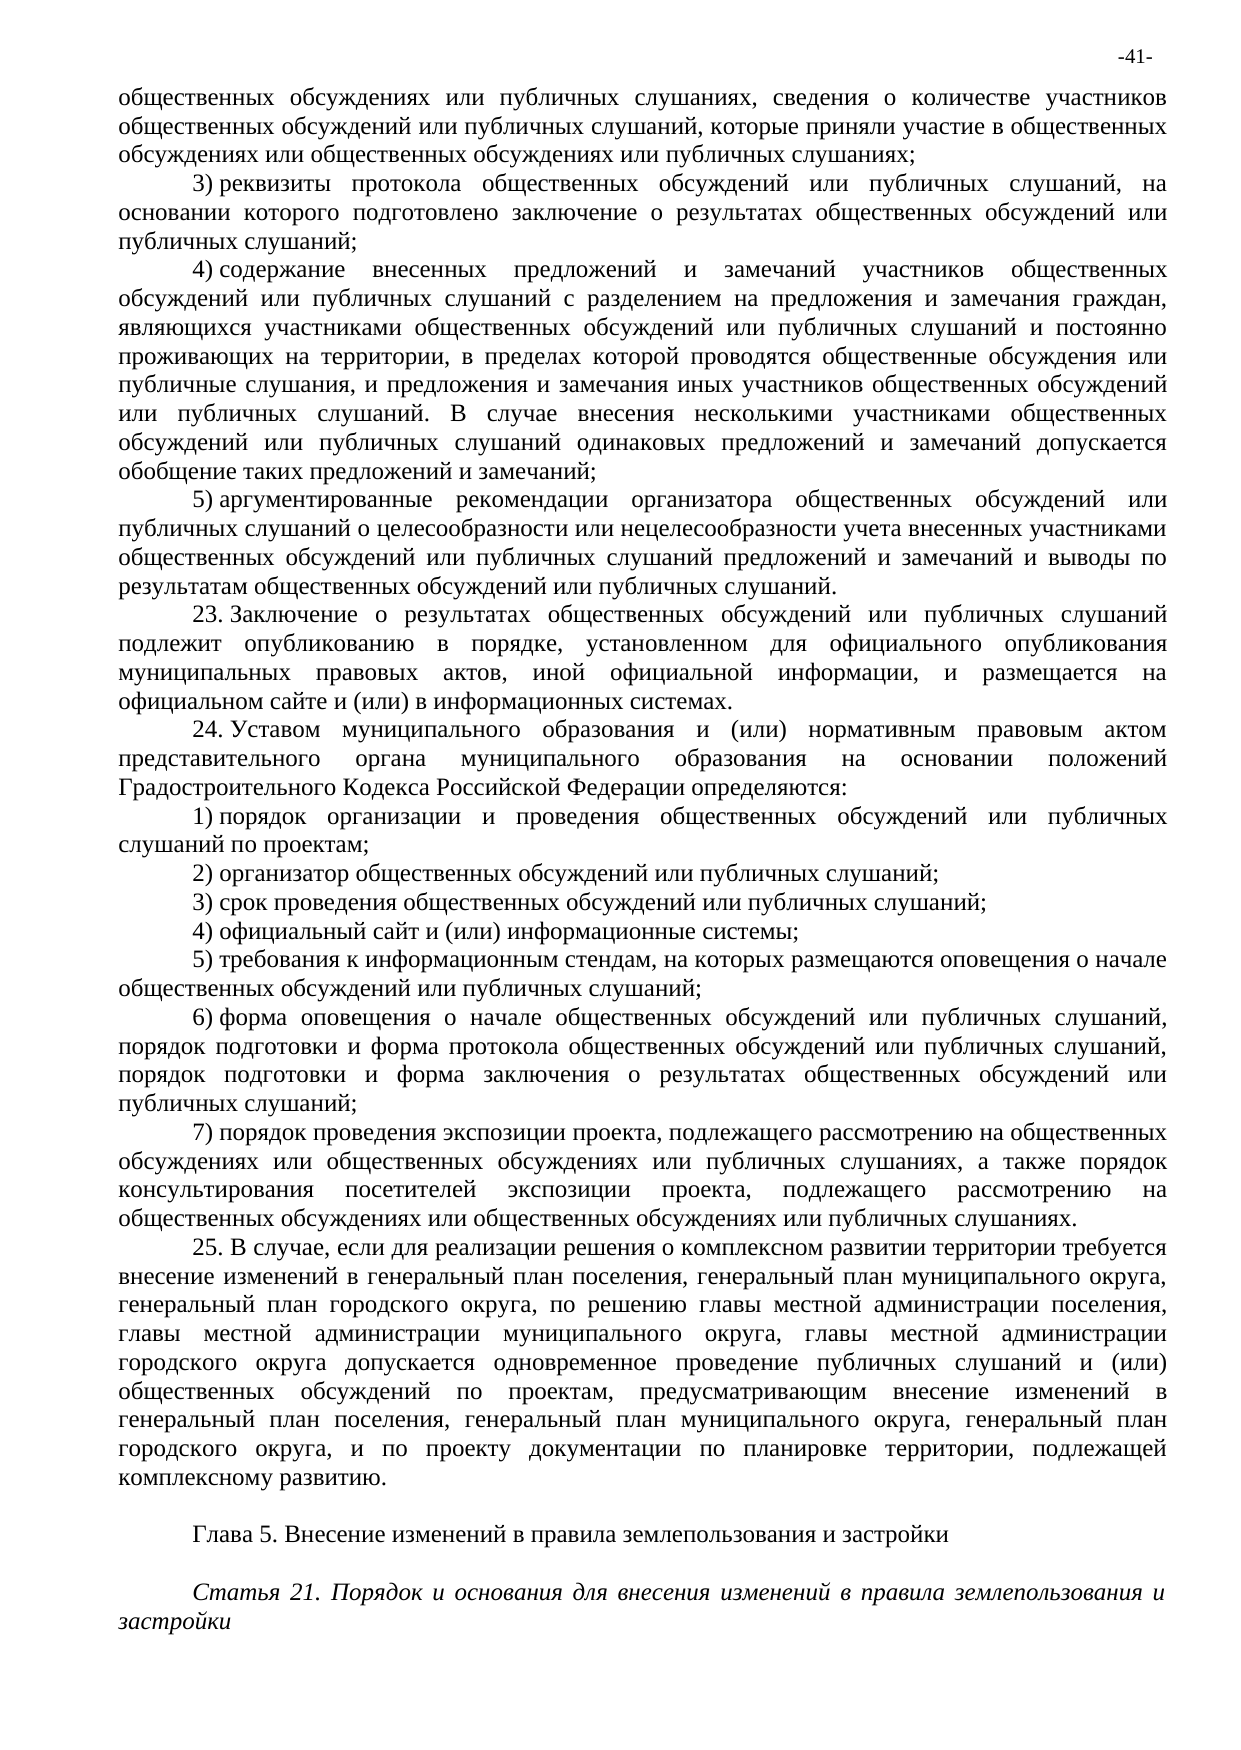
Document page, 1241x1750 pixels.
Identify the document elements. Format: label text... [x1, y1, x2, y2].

text 4) официальный сайт и (или) информационные системы; [118, 916, 1168, 944]
text Статья 21. Порядок и основания для внесения изменений в правила землепользования и застройки [118, 1577, 1168, 1634]
text Глава 5. Внесение изменений в правила землепользования и застройки [118, 1519, 1168, 1548]
text 7) порядок проведения экспозиции проекта, подлежащего рассмотрению на общественных обсуждениях или общественных обсуждениях или публичных слушаниях, а также порядок консультирования посетителей экспозиции проекта, подлежащего рассмотрению на общественных обсуждениях или общественных обсуждениях или публичных слушаниях. [118, 1117, 1168, 1232]
text 6) форма оповещения о начале общественных обсуждений или публичных слушаний, порядок подготовки и форма протокола общественных обсуждений или публичных слушаний, порядок подготовки и форма заключения о результатах общественных обсуждений или публичных слушаний; [118, 1002, 1168, 1117]
text 3) реквизиты протокола общественных обсуждений или публичных слушаний, на основании которого подготовлено заключение о результатах общественных обсуждений или публичных слушаний; [118, 168, 1168, 254]
text 2) организатор общественных обсуждений или публичных слушаний; [118, 858, 1168, 887]
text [118, 82, 1168, 168]
text 5) аргументированные рекомендации организатора общественных обсуждений или публичных слушаний о целесообразности или нецелесообразности учета внесенных участниками общественных обсуждений или публичных слушаний предложений и замечаний и выводы по результатам общественных обсуждений или публичных слушаний. [118, 484, 1168, 599]
text 1) порядок организации и проведения общественных обсуждений или публичных слушаний по проектам; [118, 801, 1168, 858]
text 5) требования к информационным стендам, на которых размещаются оповещения о начале общественных обсуждений или публичных слушаний; [118, 944, 1168, 1002]
text 24. Уставом муниципального образования и (или) нормативным правовым актом представительного органа муниципального образования на основании положений Градостроительного Кодекса Российской Федерации определяются: [118, 714, 1168, 801]
text 25. В случае, если для реализации решения о комплексном развитии территории требуется внесение изменений в генеральный план поселения, генеральный план муниципального округа, генеральный план городского округа, по решению главы местной администрации поселения, главы местной администрации муниципального округа, главы местной администрации городского округа допускается одновременное проведение публичных слушаний и (или) общественных обсуждений по проектам, предусматривающим внесение изменений в генеральный план поселения, генеральный план муниципального округа, генеральный план городского округа, и по проекту документации по планировке территории, подлежащей комплексному развитию. [118, 1232, 1168, 1491]
text 23. Заключение о результатах общественных обсуждений или публичных слушаний подлежит опубликованию в порядке, установленном для официального опубликования муниципальных правовых актов, иной официальной информации, и размещается на официальном сайте и (или) в информационных системах. [118, 599, 1168, 714]
text 3) срок проведения общественных обсуждений или публичных слушаний; [118, 887, 1168, 916]
text 4) содержание внесенных предложений и замечаний участников общественных обсуждений или публичных слушаний с разделением на предложения и замечания граждан, являющихся участниками общественных обсуждений или публичных слушаний и постоянно проживающих на территории, в пределах которой проводятся общественные обсуждения или публичные слушания, и предложения и замечания иных участников общественных обсуждений или публичных слушаний. В случае внесения несколькими участниками общественных обсуждений или публичных слушаний одинаковых предложений и замечаний допускается обобщение таких предложений и замечаний; [118, 254, 1168, 484]
